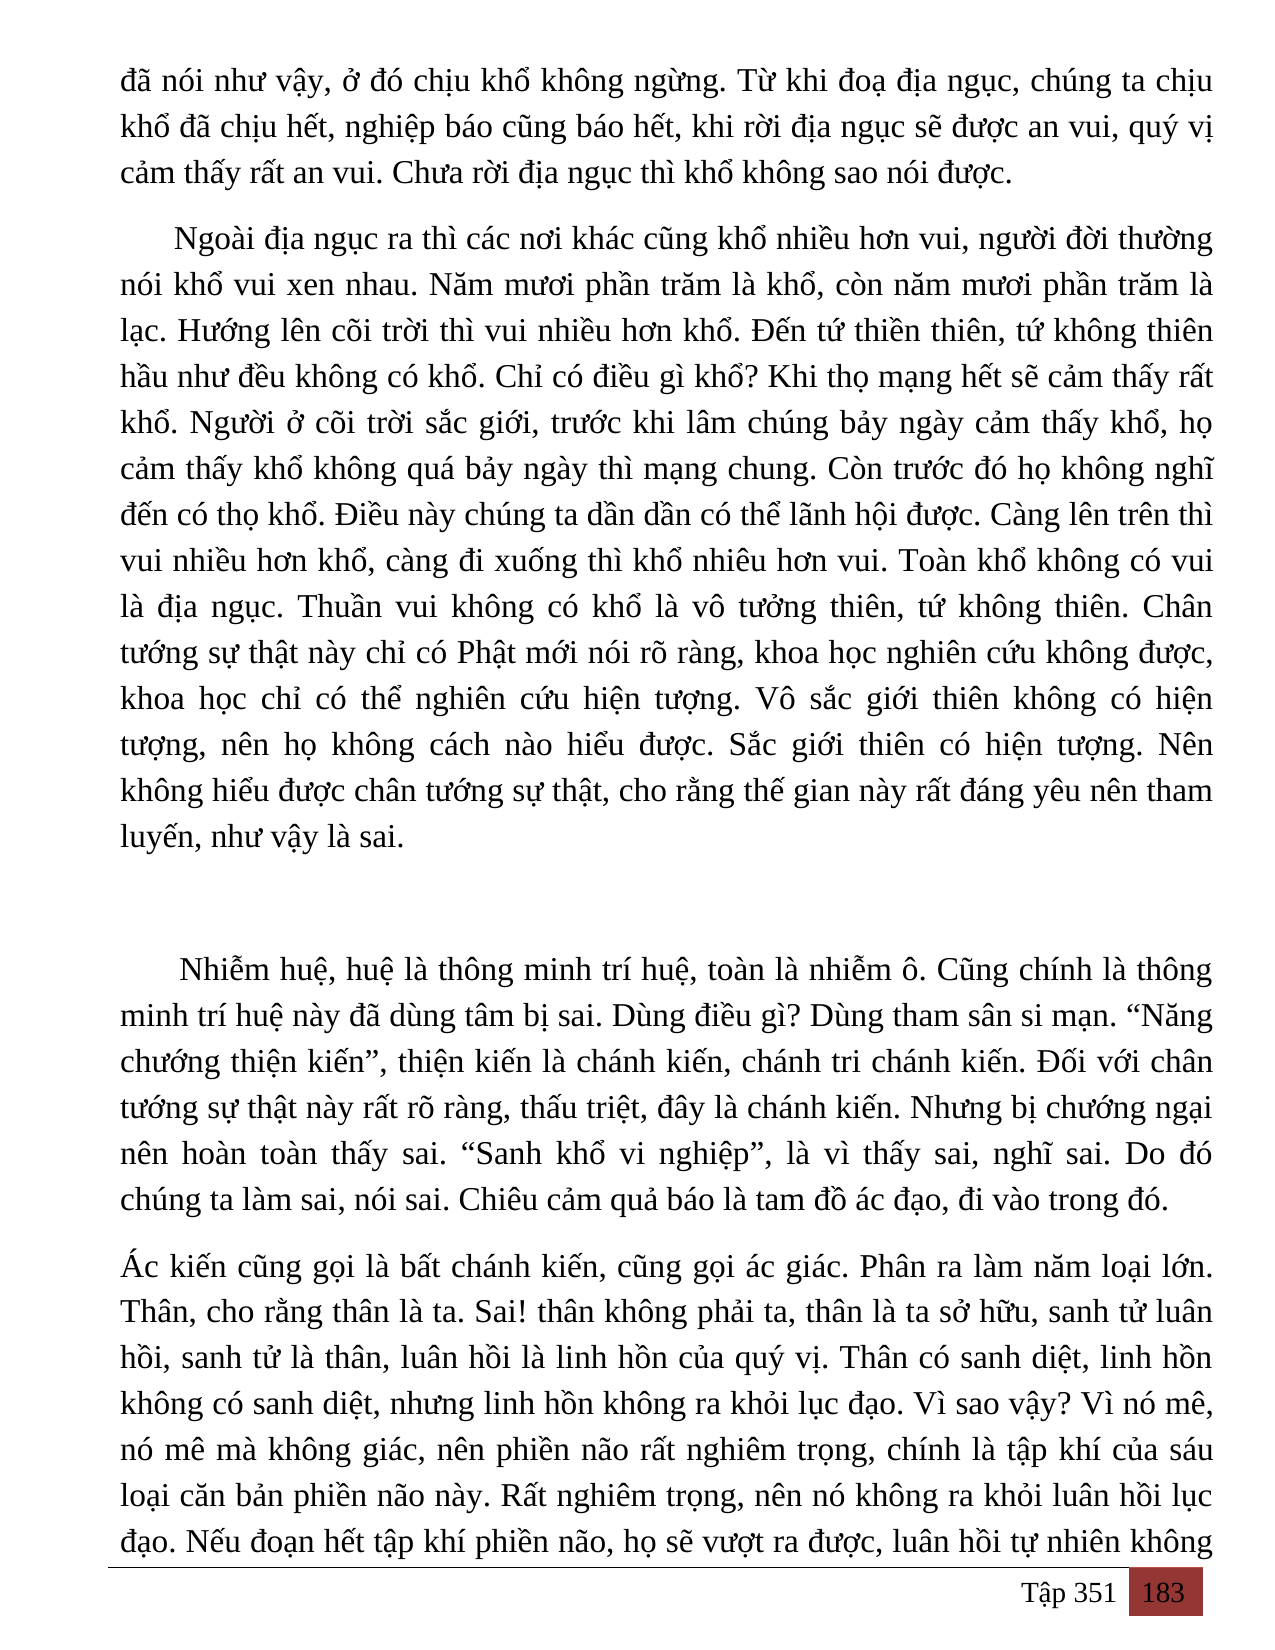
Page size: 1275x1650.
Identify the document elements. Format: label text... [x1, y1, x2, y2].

text Ngoài địa ngục ra thì các nơi khác cũng khổ nhiều hơn vui, người đời thường nói khổ vui xen nhau. Năm mươi phần trăm là khổ, còn năm mươi phần trăm là lạc. Hướng lên cõi trời thì vui nhiều hơn khổ. Đến tứ thiền thiên, tứ không thiên hầu như đều không có khổ. Chỉ có điều gì khổ? Khi thọ mạng hết sẽ cảm thấy rất khổ. Người ở cõi trời sắc giới, trước khi lâm chúng bảy ngày cảm thấy khổ, họ cảm thấy khổ không quá bảy ngày thì mạng chung. Còn trước đó họ không nghĩ đến có thọ khổ. Điều này chúng ta dần dần có thể lãnh hội được. Càng lên trên thì vui nhiều hơn khổ, càng đi xuống thì khổ nhiêu hơn vui. Toàn khổ không có vui là địa ngục. Thuần vui không có khổ là vô tưởng thiên, tứ không thiên. Chân tướng sự thật này chỉ có Phật mới nói rõ ràng, khoa học nghiên cứu không được, khoa học chỉ có thể nghiên cứu hiện tượng. Vô sắc giới thiên không có hiện tượng, nên họ không cách nào hiểu được. Sắc giới thiên có hiện tượng. Nên không hiểu được chân tướng sự thật, cho rằng thế gian này rất đáng yêu nên tham luyến, như vậy là sai. [120, 219, 1215, 854]
text Nhiễm huệ, huệ là thông minh trí huệ, toàn là nhiễm ô. Cũng chính là thông minh trí huệ này đã dùng tâm bị sai. Dùng điều gì? Dùng tham sân si mạn. “Năng chướng thiện kiến”, thiện kiến là chánh kiến, chánh tri chánh kiến. Đối với chân tướng sự thật này rất rõ ràng, thấu triệt, đây là chánh kiến. Nhưng bị chướng ngại nên hoàn toàn thấy sai. “Sanh khổ vi nghiệp”, là vì thấy sai, nghĩ sai. Do đó chúng ta làm sai, nói sai. Chiêu cảm quả báo là tam đồ ác đạo, đi vào trong đó. [120, 949, 1215, 1217]
